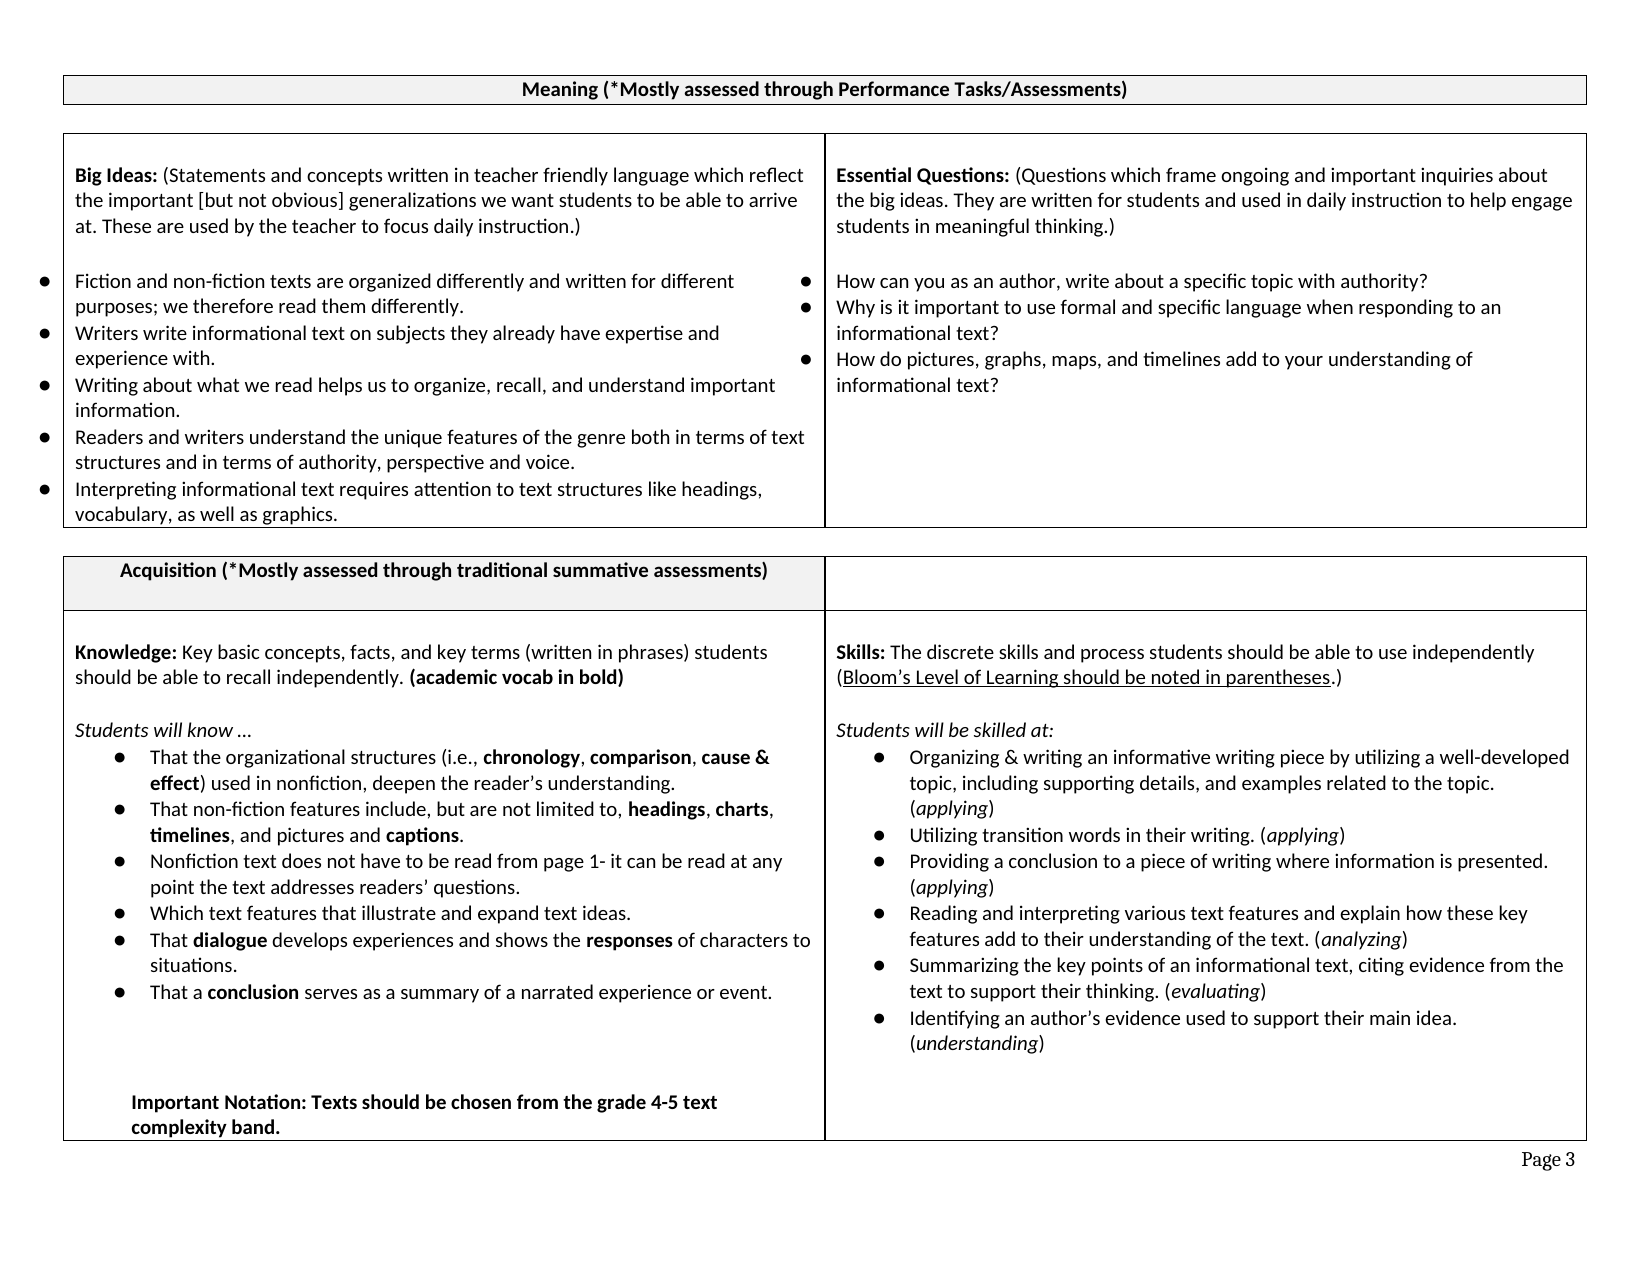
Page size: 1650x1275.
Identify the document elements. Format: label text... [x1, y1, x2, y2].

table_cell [826, 611, 1586, 1140]
table_header Big Ideas: (Statements and concepts written in teacher friendly language which reflect the important [but not obvious] generalizations we want students to be able to arrive at. These are used by the teacher to focus daily instruction.) Fiction and non-fiction texts are organized differently and written for different purposes; we therefore read them differently. Writers write informational text on subjects they already have expertise and experience with. Writing about what we read helps us to organize, recall, and understand important information. Readers and writers understand the unique features of the genre both in terms of text structures and in terms of authority, perspective and voice. Interpreting informational text requires attention to text structures like headings, vocabulary, as well as graphics. [64, 134, 824, 527]
table_header Essential Questions: (Questions which frame ongoing and important inquiries about the big ideas. They are written for students and used in daily instruction to help engage students in meaningful thinking.) How can you as an author, write about a specific topic with authority? Why is it important to use formal and specific language when responding to an informational text? How do pictures, graphs, maps, and timelines add to your understanding of informational text? [826, 134, 1586, 527]
table_header Acquisition (*Mostly assessed through traditional summative assessments) [64, 557, 824, 610]
table_header Meaning (*Mostly assessed through Performance Tasks/Assessments) [64, 76, 1586, 104]
table_header [826, 557, 1586, 610]
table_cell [64, 611, 824, 1140]
